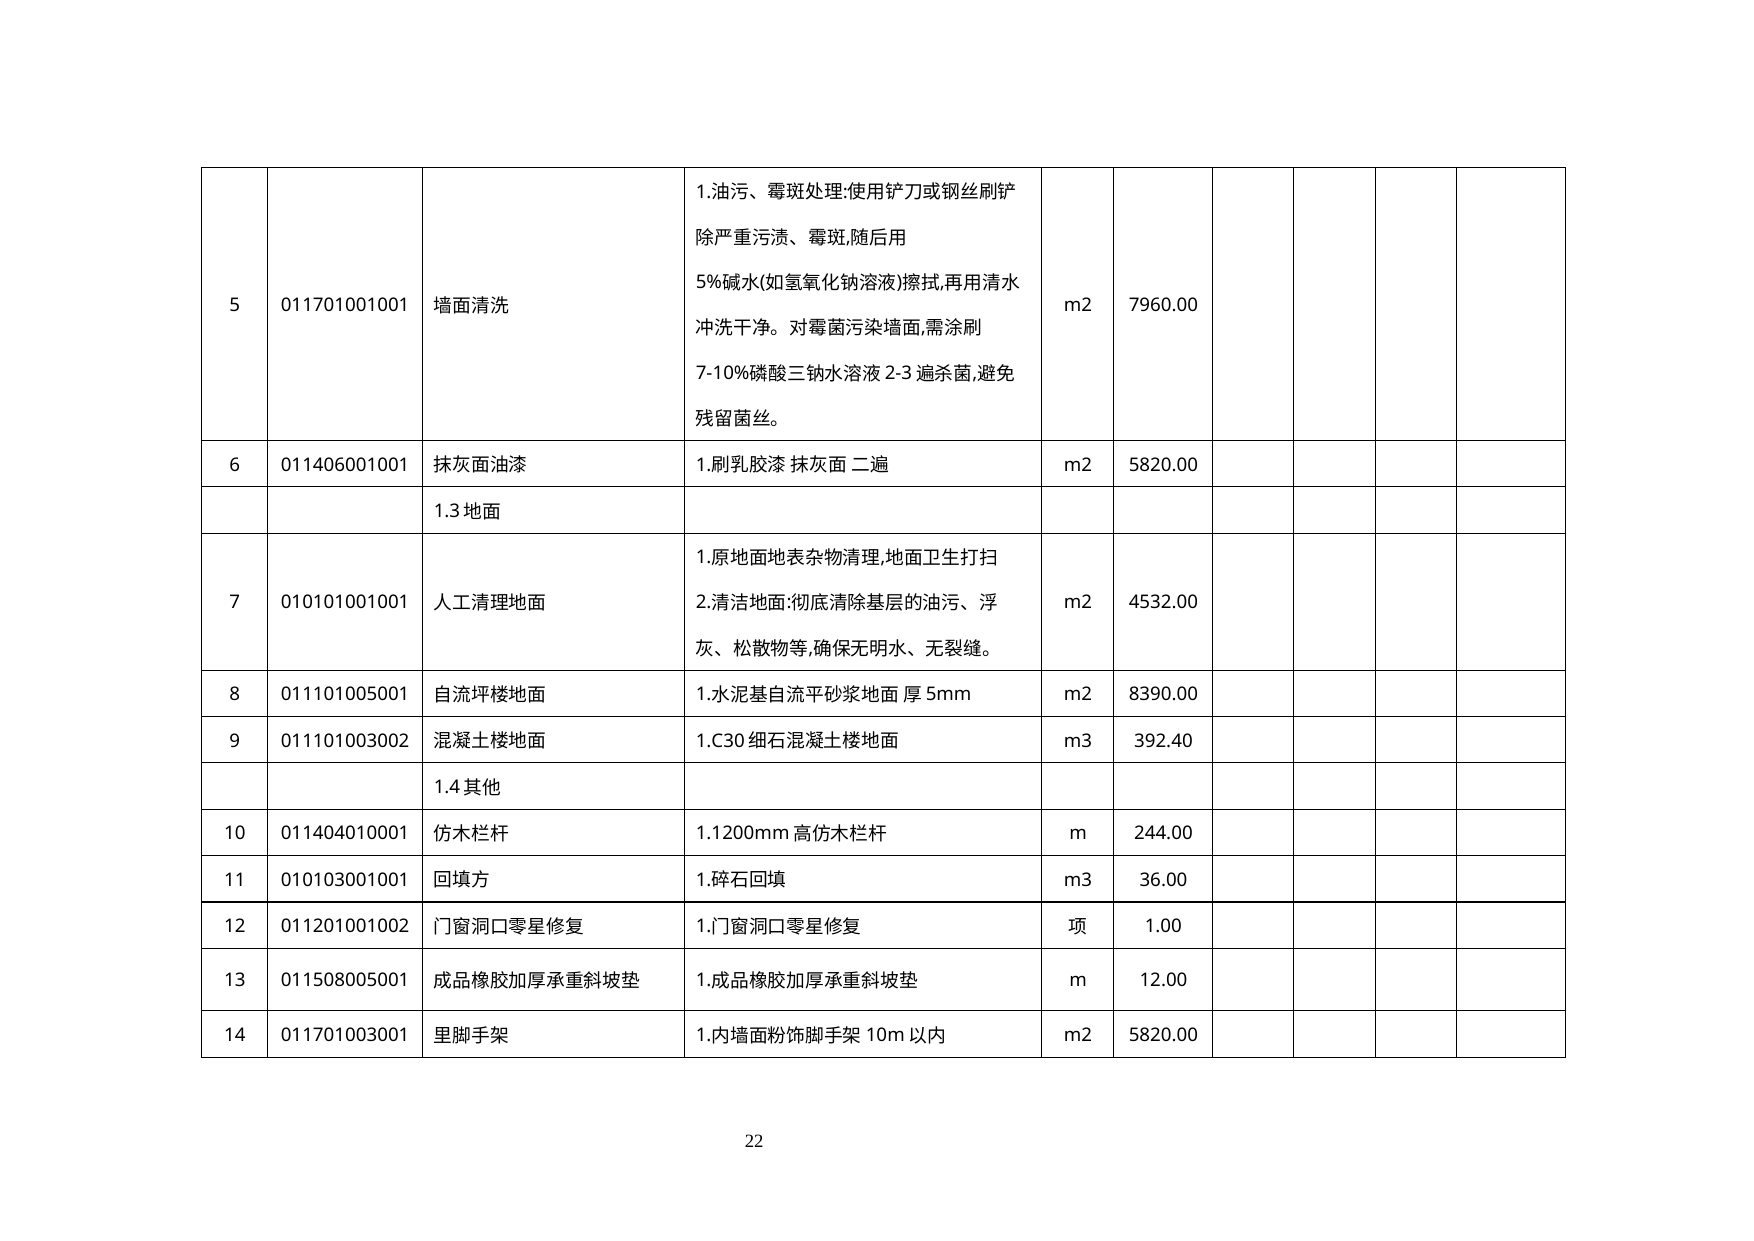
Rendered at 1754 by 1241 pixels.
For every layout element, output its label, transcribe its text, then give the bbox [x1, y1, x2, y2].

table_cell 8390.00 [1114, 671, 1212, 716]
table_cell [202, 487, 267, 533]
table_cell m [1042, 949, 1113, 1010]
table_cell [1457, 717, 1565, 762]
table_cell [1376, 1011, 1456, 1057]
table_cell [1294, 717, 1375, 762]
table_cell [1457, 671, 1565, 716]
table_cell 1.油污、霉斑处理:使用铲刀或钢丝刷铲除严重污渍、霉斑,随后用 5%碱水(如氢氧化钠溶液)擦拭,再用清水冲洗干净。对霉菌污染墙面,需涂刷 7-10%磷酸三钠水溶液2-3遍杀菌,避免残留菌丝。 [685, 168, 1041, 440]
table_cell 12 [202, 903, 267, 948]
table_cell 回填方 [423, 856, 684, 901]
table_cell [1294, 763, 1375, 809]
table_cell [1213, 534, 1293, 669]
table_cell [1457, 763, 1565, 809]
table_cell 门窗洞口零星修复 [423, 903, 684, 948]
table_cell 011406001001 [268, 441, 422, 486]
table_cell m2 [1042, 168, 1113, 440]
table_cell [1376, 487, 1456, 533]
table_cell m3 [1042, 856, 1113, 901]
table_cell m2 [1042, 441, 1113, 486]
table_cell 5820.00 [1114, 441, 1212, 486]
table_cell 项 [1042, 903, 1113, 948]
table_cell 7960.00 [1114, 168, 1212, 440]
table_cell m3 [1042, 717, 1113, 762]
table_cell 1.3地面 [423, 487, 684, 533]
table_cell 自流坪楼地面 [423, 671, 684, 716]
table_cell 5 [202, 168, 267, 440]
table_cell 010101001001 [268, 534, 422, 669]
table_cell m2 [1042, 534, 1113, 669]
table_cell [1376, 763, 1456, 809]
table_cell [1213, 903, 1293, 948]
table_cell m2 [1042, 1011, 1113, 1057]
table_cell 011508005001 [268, 949, 422, 1010]
table_cell m [1042, 810, 1113, 855]
table_cell [1294, 856, 1375, 901]
table_cell m2 [1042, 671, 1113, 716]
table_cell [1457, 810, 1565, 855]
table_cell 392.40 [1114, 717, 1212, 762]
table_cell [1457, 856, 1565, 901]
table_cell [1042, 763, 1113, 809]
table_cell [1457, 1011, 1565, 1057]
table_cell [1457, 168, 1565, 440]
table_cell 36.00 [1114, 856, 1212, 901]
table_cell 1.门窗洞口零星修复 [685, 903, 1041, 948]
table_cell [1114, 487, 1212, 533]
table_cell [1376, 534, 1456, 669]
table_cell 混凝土楼地面 [423, 717, 684, 762]
table_cell [685, 763, 1041, 809]
table_cell 011701003001 [268, 1011, 422, 1057]
table_cell [1213, 810, 1293, 855]
table_cell [685, 487, 1041, 533]
table_cell 12.00 [1114, 949, 1212, 1010]
table_cell 14 [202, 1011, 267, 1057]
table_cell 7 [202, 534, 267, 669]
table_cell 墙面清洗 [423, 168, 684, 440]
table_cell [1294, 168, 1375, 440]
table_cell 成品橡胶加厚承重斜坡垫 [423, 949, 684, 1010]
table_cell [1213, 717, 1293, 762]
table_cell 1.刷乳胶漆 抹灰面 二遍 [685, 441, 1041, 486]
table_cell [268, 763, 422, 809]
table_cell [1213, 1011, 1293, 1057]
table_cell 1.C30细石混凝土楼地面 [685, 717, 1041, 762]
table_cell [1376, 903, 1456, 948]
table_cell [1457, 441, 1565, 486]
table_cell 011101005001 [268, 671, 422, 716]
table_cell [1114, 763, 1212, 809]
table_cell 1.1200mm高仿木栏杆 [685, 810, 1041, 855]
table_cell 244.00 [1114, 810, 1212, 855]
table_cell 1.碎石回填 [685, 856, 1041, 901]
table_cell [1376, 671, 1456, 716]
table_cell [1457, 534, 1565, 669]
table_cell 1.原地面地表杂物清理,地面卫生打扫 2.清洁地面:彻底清除基层的油污、浮灰、松散物等,确保无明水、无裂缝。 [685, 534, 1041, 669]
table_cell [1376, 441, 1456, 486]
table_cell [1376, 856, 1456, 901]
table_cell [1213, 168, 1293, 440]
table_cell 1.成品橡胶加厚承重斜坡垫 [685, 949, 1041, 1010]
table_cell 仿木栏杆 [423, 810, 684, 855]
table_cell [1042, 487, 1113, 533]
table_cell 5820.00 [1114, 1011, 1212, 1057]
table_cell 里脚手架 [423, 1011, 684, 1057]
table_cell 抹灰面油漆 [423, 441, 684, 486]
table_cell [1457, 487, 1565, 533]
table_cell 4532.00 [1114, 534, 1212, 669]
table_cell 1.4其他 [423, 763, 684, 809]
table_cell 011101003002 [268, 717, 422, 762]
table_cell [1213, 441, 1293, 486]
table_cell 人工清理地面 [423, 534, 684, 669]
table_cell 6 [202, 441, 267, 486]
table_cell [1213, 856, 1293, 901]
table_cell [1376, 810, 1456, 855]
table_cell [1294, 441, 1375, 486]
table_cell [1213, 949, 1293, 1010]
table_cell [268, 487, 422, 533]
table_cell [1457, 903, 1565, 948]
table_cell 13 [202, 949, 267, 1010]
table_cell 011701001001 [268, 168, 422, 440]
table_cell [1376, 168, 1456, 440]
table_cell [202, 763, 267, 809]
table_cell [1376, 717, 1456, 762]
table_cell 9 [202, 717, 267, 762]
table_cell [1294, 903, 1375, 948]
table_cell [1294, 949, 1375, 1010]
table_cell [1294, 487, 1375, 533]
table_cell 1.水泥基自流平砂浆地面 厚5mm [685, 671, 1041, 716]
table_cell [1213, 763, 1293, 809]
table_cell [1294, 671, 1375, 716]
table_cell [1213, 671, 1293, 716]
table_cell 1.00 [1114, 903, 1212, 948]
table_cell 11 [202, 856, 267, 901]
table_cell [1294, 534, 1375, 669]
table_cell [1376, 949, 1456, 1010]
table_cell 8 [202, 671, 267, 716]
table_cell 1.内墙面粉饰脚手架 10m以内 [685, 1011, 1041, 1057]
table_cell 011404010001 [268, 810, 422, 855]
table_cell [1294, 1011, 1375, 1057]
table_cell [1213, 487, 1293, 533]
table_cell 011201001002 [268, 903, 422, 948]
table_cell 10 [202, 810, 267, 855]
table_cell 010103001001 [268, 856, 422, 901]
table_cell [1457, 949, 1565, 1010]
table_cell [1294, 810, 1375, 855]
